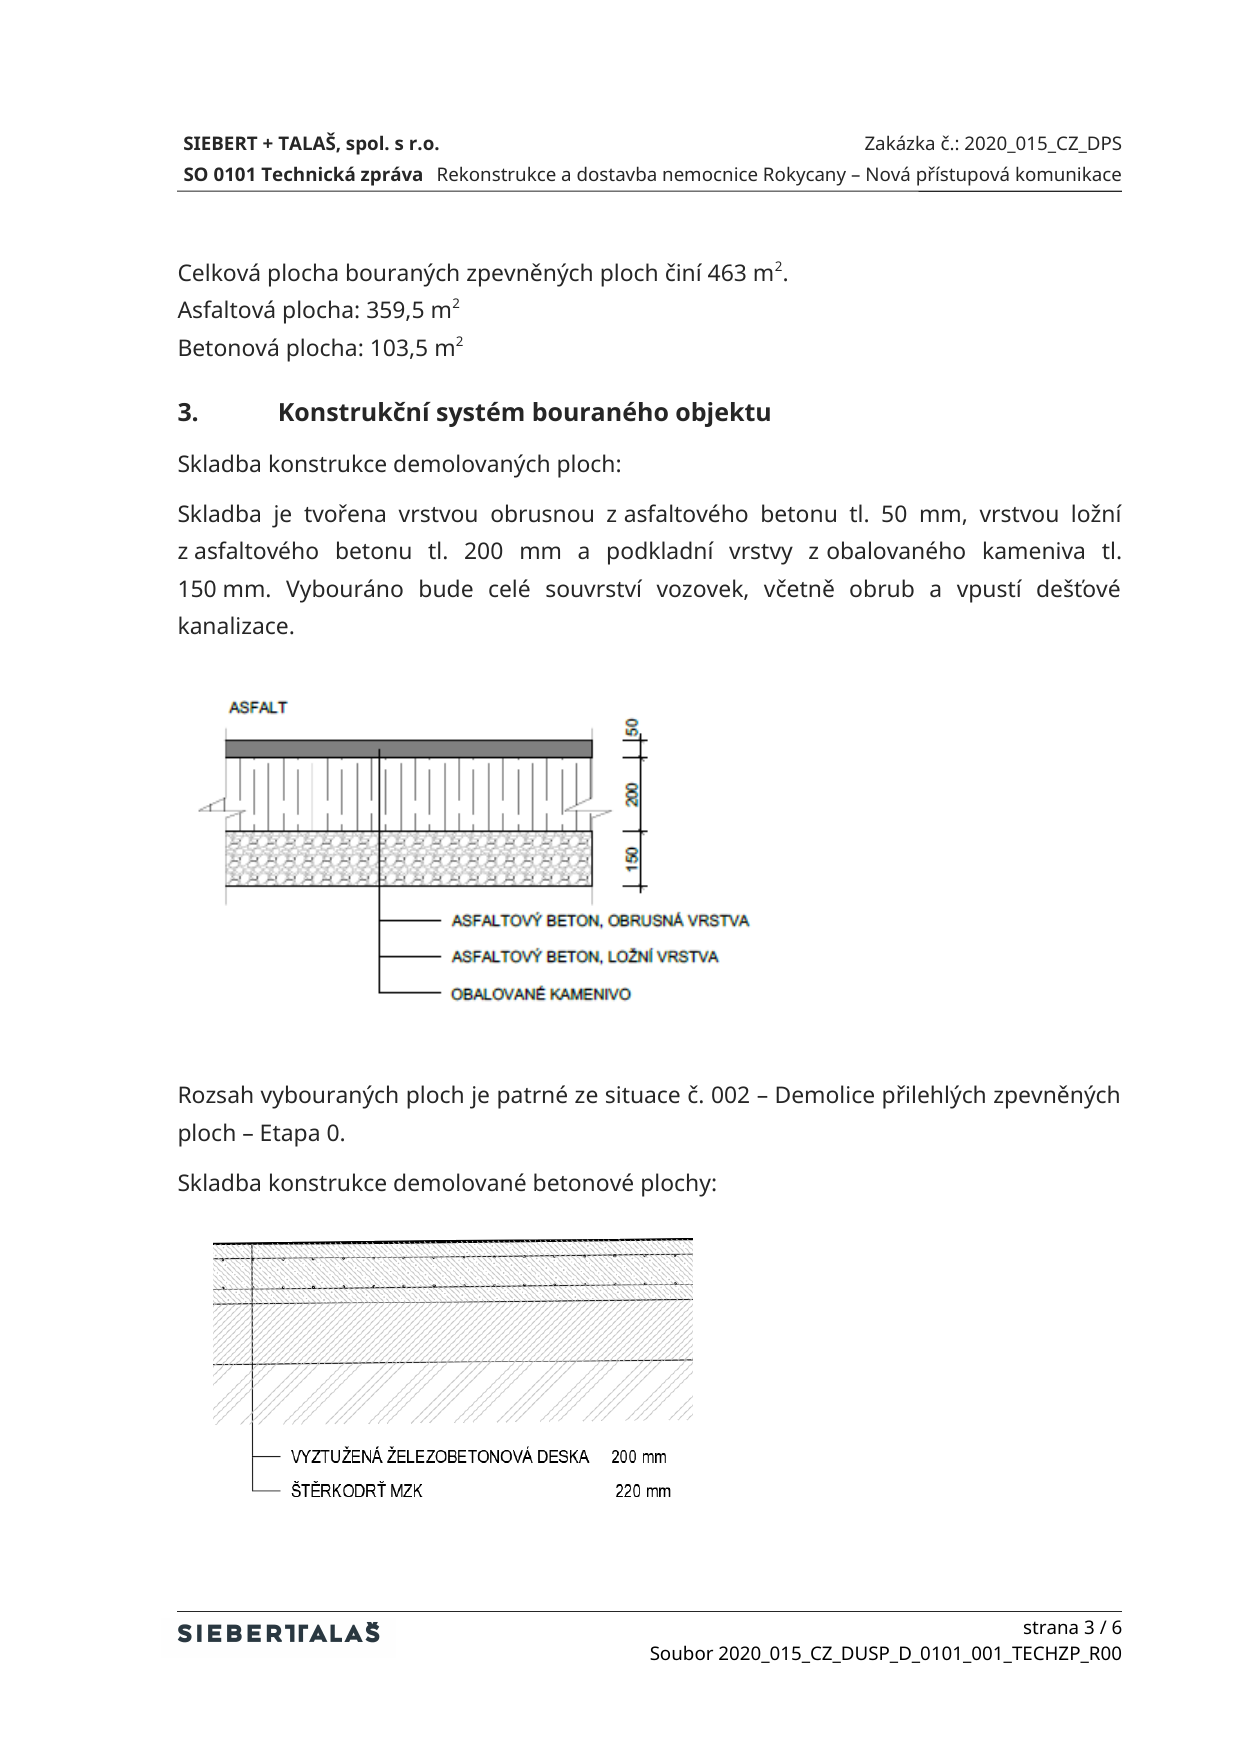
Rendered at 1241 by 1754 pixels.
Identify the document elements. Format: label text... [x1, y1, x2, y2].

text Konstrukční systém bouraného objektu [177, 394, 1122, 428]
text Skladba konstrukce demolovaných ploch: [177, 448, 1122, 479]
text Rozsah vybouraných ploch je patrné ze situace č. 002 – Demolice přilehlých zpevněných ploch – Etapa 0. [177, 1079, 1122, 1148]
text Asfaltová plocha: 359,5 m2 [177, 294, 1122, 326]
text Skladba konstrukce demolované betonové plochy: [177, 1167, 1122, 1198]
picture [177, 685, 759, 1011]
text Betonová plocha: 103,5 m2 [177, 332, 1122, 363]
picture [160, 1618, 397, 1658]
picture [177, 1217, 739, 1546]
text Skladba je tvořena vrstvou obrusnou z asfaltového betonu tl. 50 mm, vrstvou ložní z asfaltového betonu tl. 200 mm a podkladní vrstvy z obalovaného kameniva tl. 150 mm. Vybouráno bude celé souvrství vozovek, včetně obrub a vpustí dešťové kanalizace. [177, 498, 1122, 642]
text Celková plocha bouraných zpevněných ploch činí 463 m2. [177, 257, 1122, 288]
